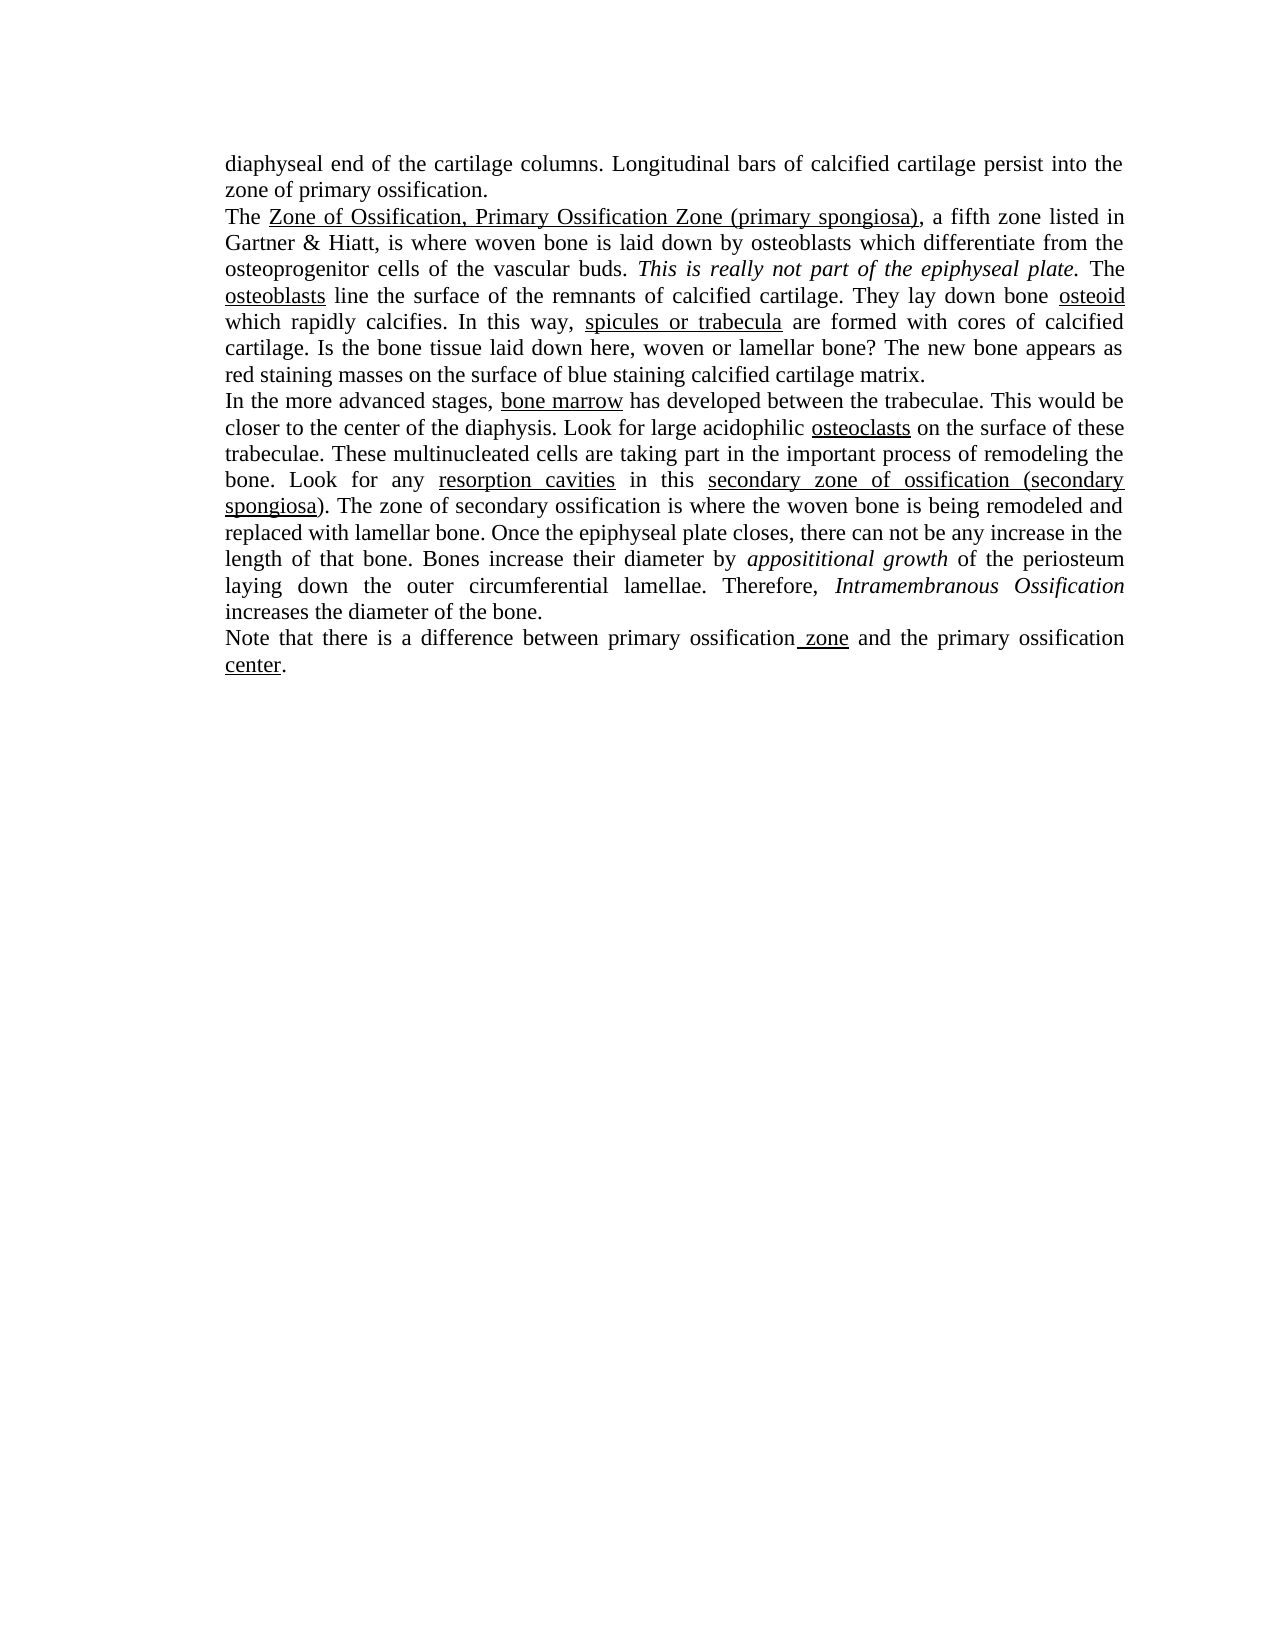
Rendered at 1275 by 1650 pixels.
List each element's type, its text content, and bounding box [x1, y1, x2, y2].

text In the more advanced stages, bone marrow has developed between the trabeculae. This would be closer to the center of the diaphysis. Look for large acidophilic osteoclasts on the surface of these trabeculae. These multinucleated cells are taking part in the important process of remodeling the bone. Look for any resorption cavities in this secondary zone of ossification (secondary spongiosa). The zone of secondary ossification is where the woven bone is being remodeled and replaced with lamellar bone. Once the epiphyseal plate closes, there can not be any increase in the length of that bone. Bones increase their diameter by apposititional growth of the periosteum laying down the outer circumferential lamellae. Therefore, Intramembranous Ossification increases the diameter of the bone. [225, 387, 1125, 624]
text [225, 150, 1125, 203]
text Note that there is a difference between primary ossification zone and the primary ossification center. [225, 624, 1125, 677]
text The Zone of Ossification, Primary Ossification Zone (primary spongiosa), a fifth zone listed in Gartner & Hiatt, is where woven bone is laid down by osteoblasts which differentiate from the osteoprogenitor cells of the vascular buds. This is really not part of the epiphyseal plate. The osteoblasts line the surface of the remnants of calcified cartilage. They lay down bone osteoid which rapidly calcifies. In this way, spicules or trabecula are formed with cores of calcified cartilage. Is the bone tissue laid down here, woven or lamellar bone? The new bone appears as red staining masses on the surface of blue staining calcified cartilage matrix. [225, 203, 1125, 387]
